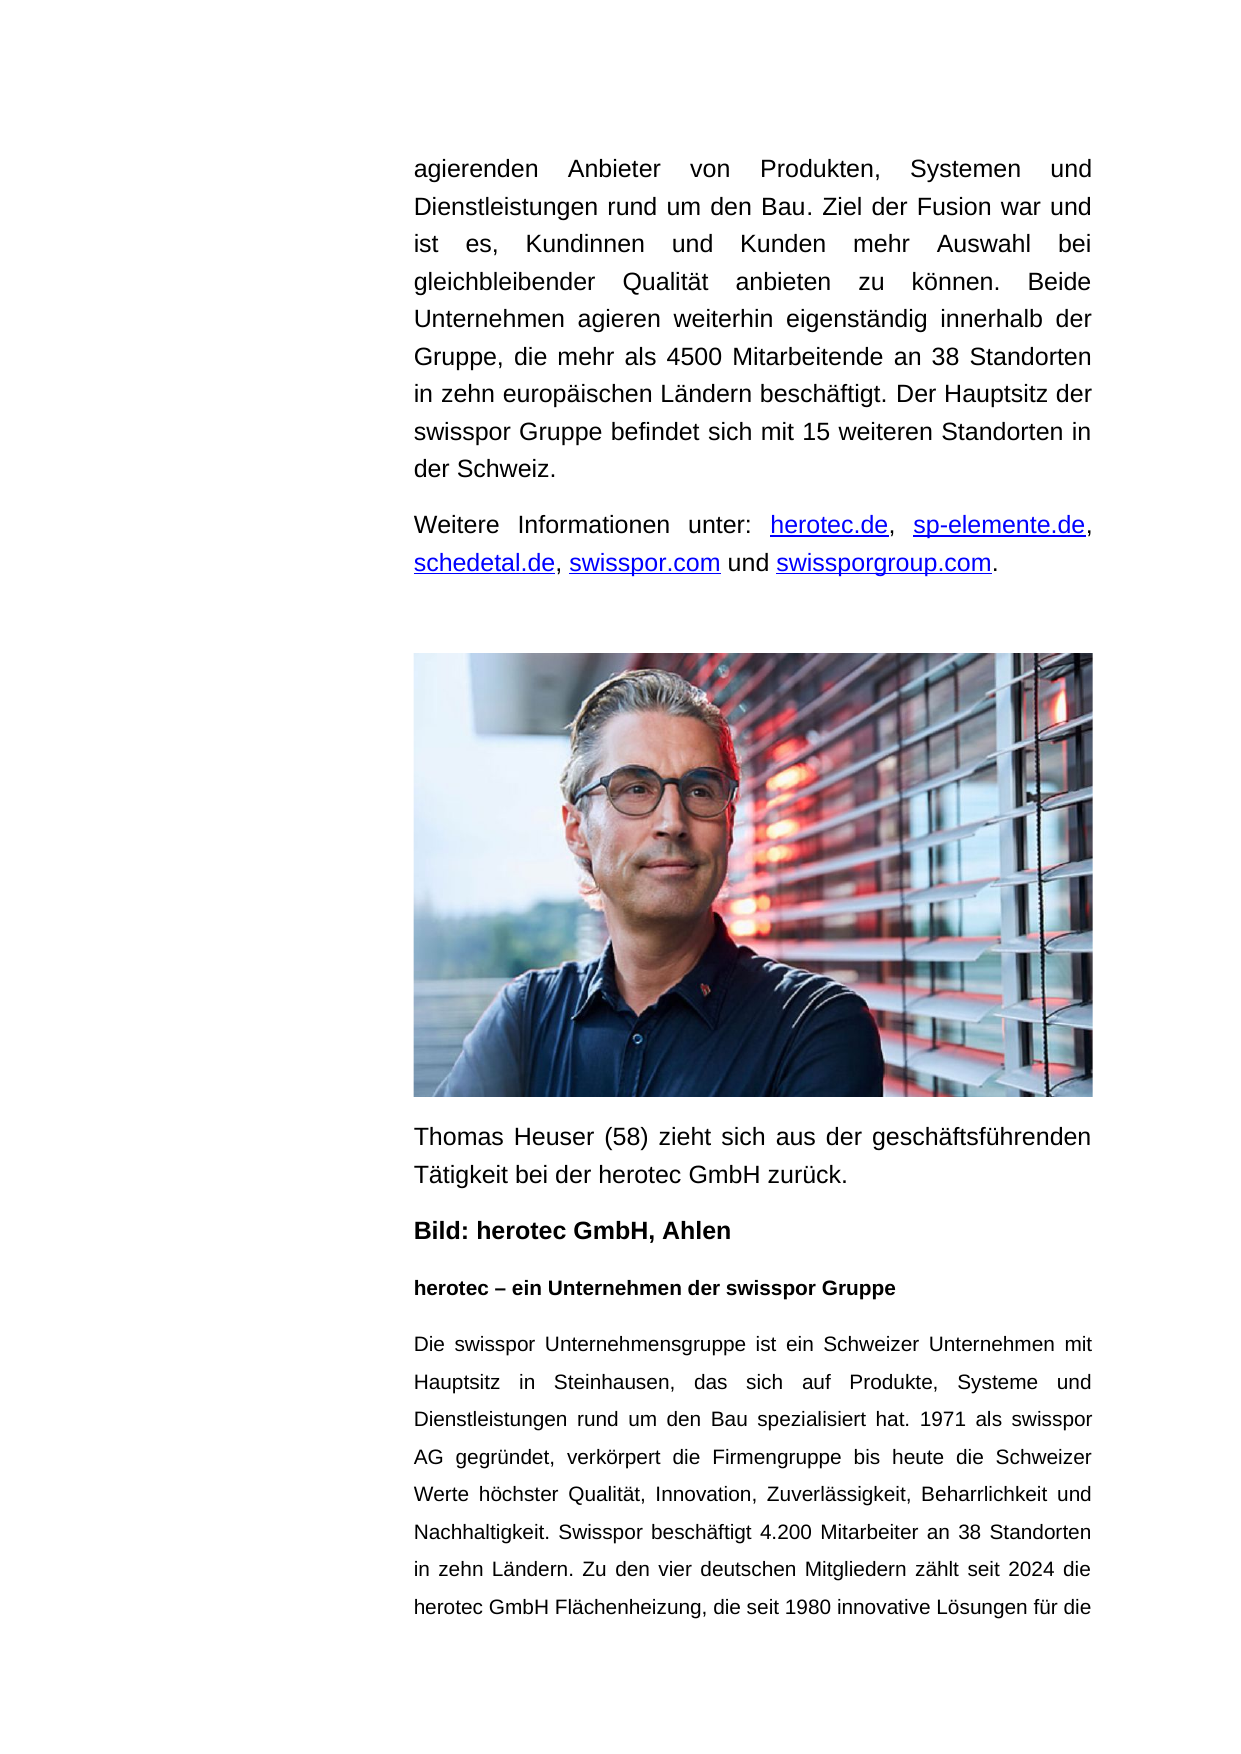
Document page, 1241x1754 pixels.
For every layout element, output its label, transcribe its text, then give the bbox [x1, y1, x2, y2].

picture [413, 653, 1093, 1097]
text Bild: herotec GmbH, Ahlen [413, 1209, 1092, 1247]
text Weitere Informationen unter: herotec.de, sp-elemente.de, schedetal.de, swisspor.com und swissporgroup.com. [413, 504, 1092, 579]
text Thomas Heuser (58) zieht sich aus der geschäftsführenden Tätigkeit bei der herotec GmbH zurück. [413, 1116, 1092, 1191]
text herotec – ein Unternehmen der swisspor Gruppe [413, 1266, 1092, 1303]
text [413, 1322, 1092, 1622]
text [413, 148, 1092, 485]
